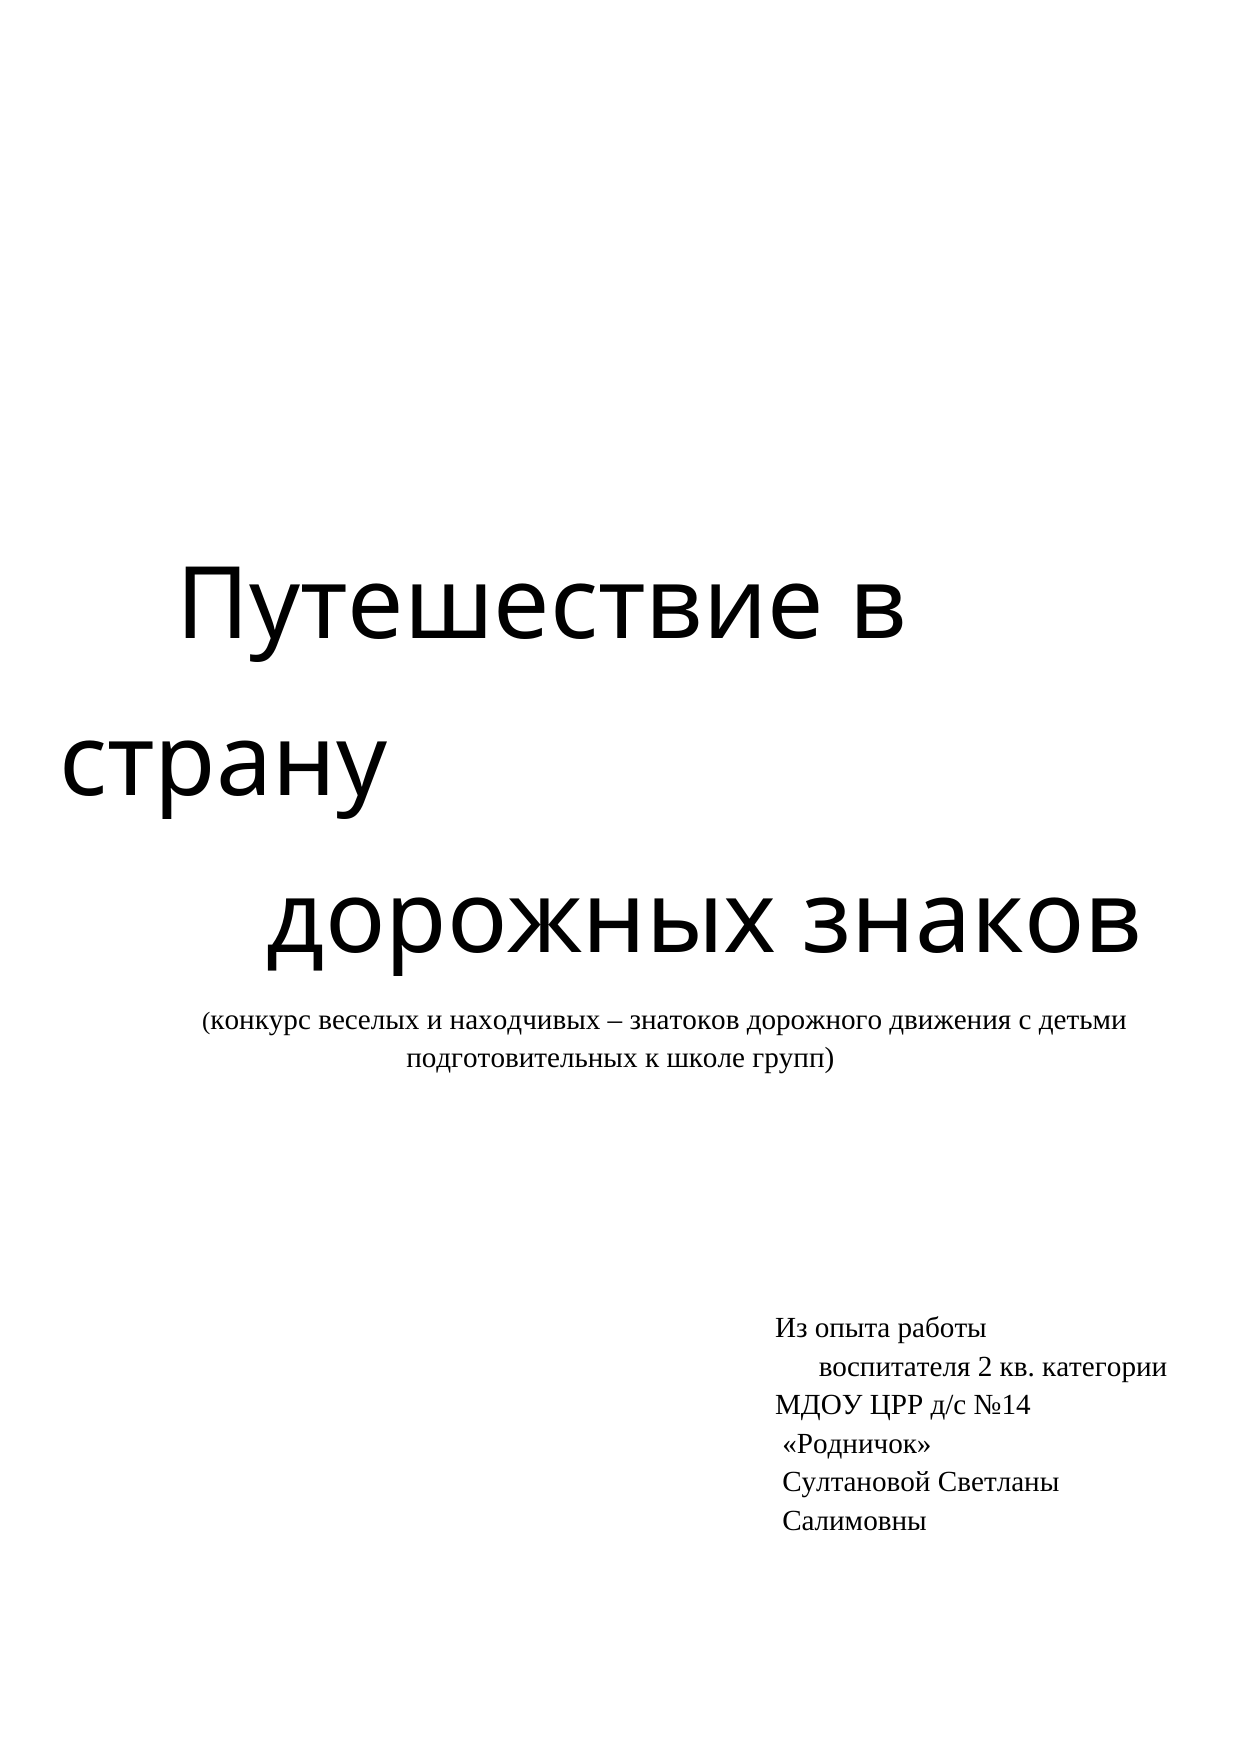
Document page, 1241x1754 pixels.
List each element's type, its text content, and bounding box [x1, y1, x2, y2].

text (конкурс веселых и находчивых – знатоков дорожного движения с детьми подготовительных к школе групп) [59, 1002, 1181, 1074]
text МДОУ ЦРР д/с №14 [59, 1387, 1181, 1421]
text Султановой Светланы [59, 1464, 1181, 1498]
text воспитателя 2 кв. категории [59, 1349, 1181, 1382]
text «Родничок» [59, 1426, 1181, 1459]
text дорожных знаков [59, 845, 1181, 981]
text Салимовны [59, 1503, 1181, 1536]
text Из опыта работы [59, 1310, 1181, 1344]
text Путешествие в страну [59, 532, 1181, 825]
